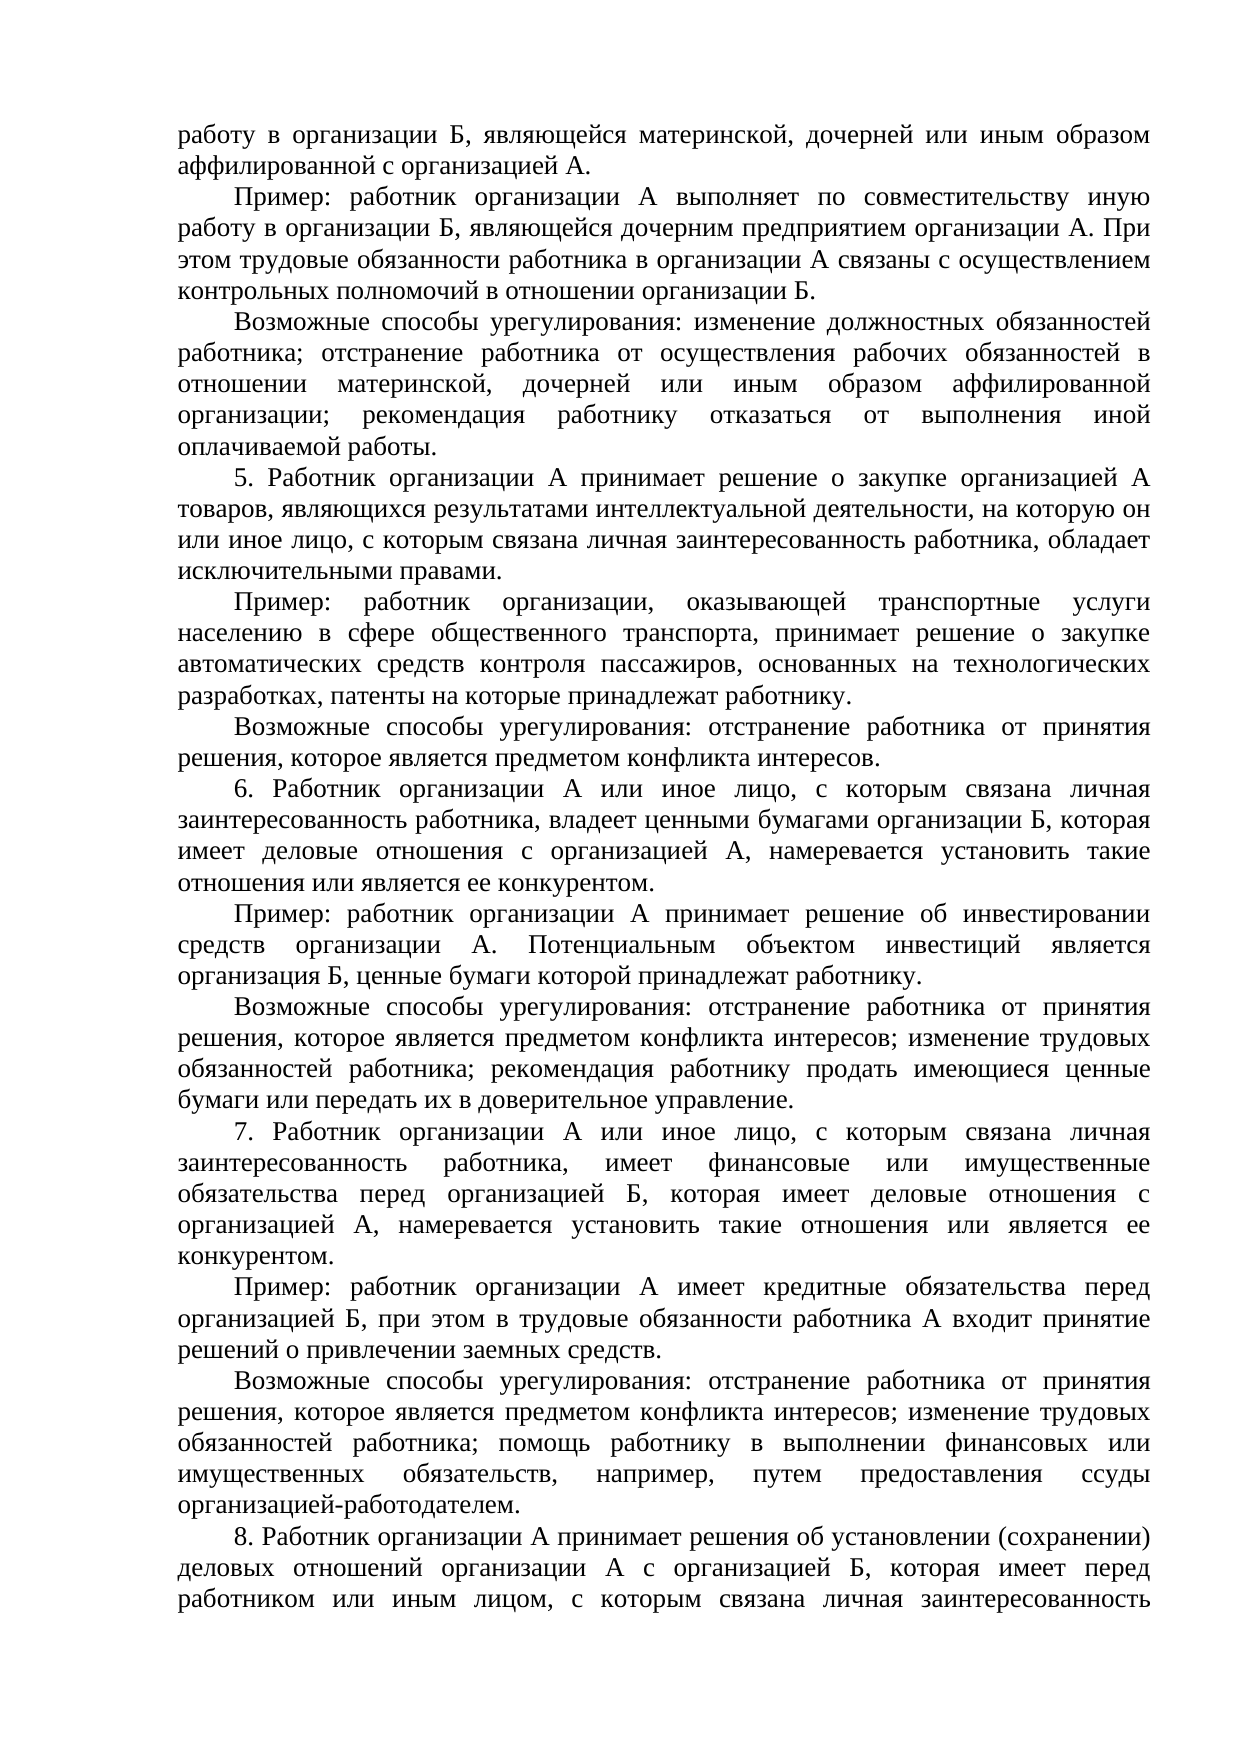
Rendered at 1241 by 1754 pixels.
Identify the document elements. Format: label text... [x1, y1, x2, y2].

text Пример: работник организации, оказывающей транспортные услуги населению в сфере общественного транспорта, принимает решение о закупке автоматических средств контроля пассажиров, основанных на технологических разработках, патенты на которые принадлежат работнику. [177, 585, 1152, 710]
text Возможные способы урегулирования: отстранение работника от принятия решения, которое является предметом конфликта интересов; изменение трудовых обязанностей работника; помощь работнику в выполнении финансовых или имущественных обязательств, например, путем предоставления ссуды организацией-работодателем. [177, 1364, 1152, 1520]
text Пример: работник организации А выполняет по совместительству иную работу в организации Б, являющейся дочерним предприятием организации А. При этом трудовые обязанности работника в организации А связаны с осуществлением контрольных полномочий в отношении организации Б. [177, 180, 1152, 305]
text 5. Работник организации А принимает решение о закупке организацией А товаров, являющихся результатами интеллектуальной деятельности, на которую он или иное лицо, с которым связана личная заинтересованность работника, обладает исключительными правами. [177, 461, 1152, 585]
text Возможные способы урегулирования: отстранение работника от принятия решения, которое является предметом конфликта интересов; изменение трудовых обязанностей работника; рекомендация работнику продать имеющиеся ценные бумаги или передать их в доверительное управление. [177, 990, 1152, 1115]
text 7. Работник организации А или иное лицо, с которым связана личная заинтересованность работника, имеет финансовые или имущественные обязательства перед организацией Б, которая имеет деловые отношения с организацией А, намеревается установить такие отношения или является ее конкурентом. [177, 1115, 1152, 1271]
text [177, 1520, 1152, 1613]
text Пример: работник организации А имеет кредитные обязательства перед организацией Б, при этом в трудовые обязанности работника А входит принятие решений о привлечении заемных средств. [177, 1271, 1152, 1364]
text Возможные способы урегулирования: отстранение работника от принятия решения, которое является предметом конфликта интересов. [177, 710, 1152, 772]
text 6. Работник организации А или иное лицо, с которым связана личная заинтересованность работника, владеет ценными бумагами организации Б, которая имеет деловые отношения с организацией А, намеревается установить такие отношения или является ее конкурентом. [177, 772, 1152, 897]
text Пример: работник организации А принимает решение об инвестировании средств организации А. Потенциальным объектом инвестиций является организация Б, ценные бумаги которой принадлежат работнику. [177, 897, 1152, 990]
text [177, 118, 1152, 180]
text Возможные способы урегулирования: изменение должностных обязанностей работника; отстранение работника от осуществления рабочих обязанностей в отношении материнской, дочерней или иным образом аффилированной организации; рекомендация работнику отказаться от выполнения иной оплачиваемой работы. [177, 305, 1152, 461]
